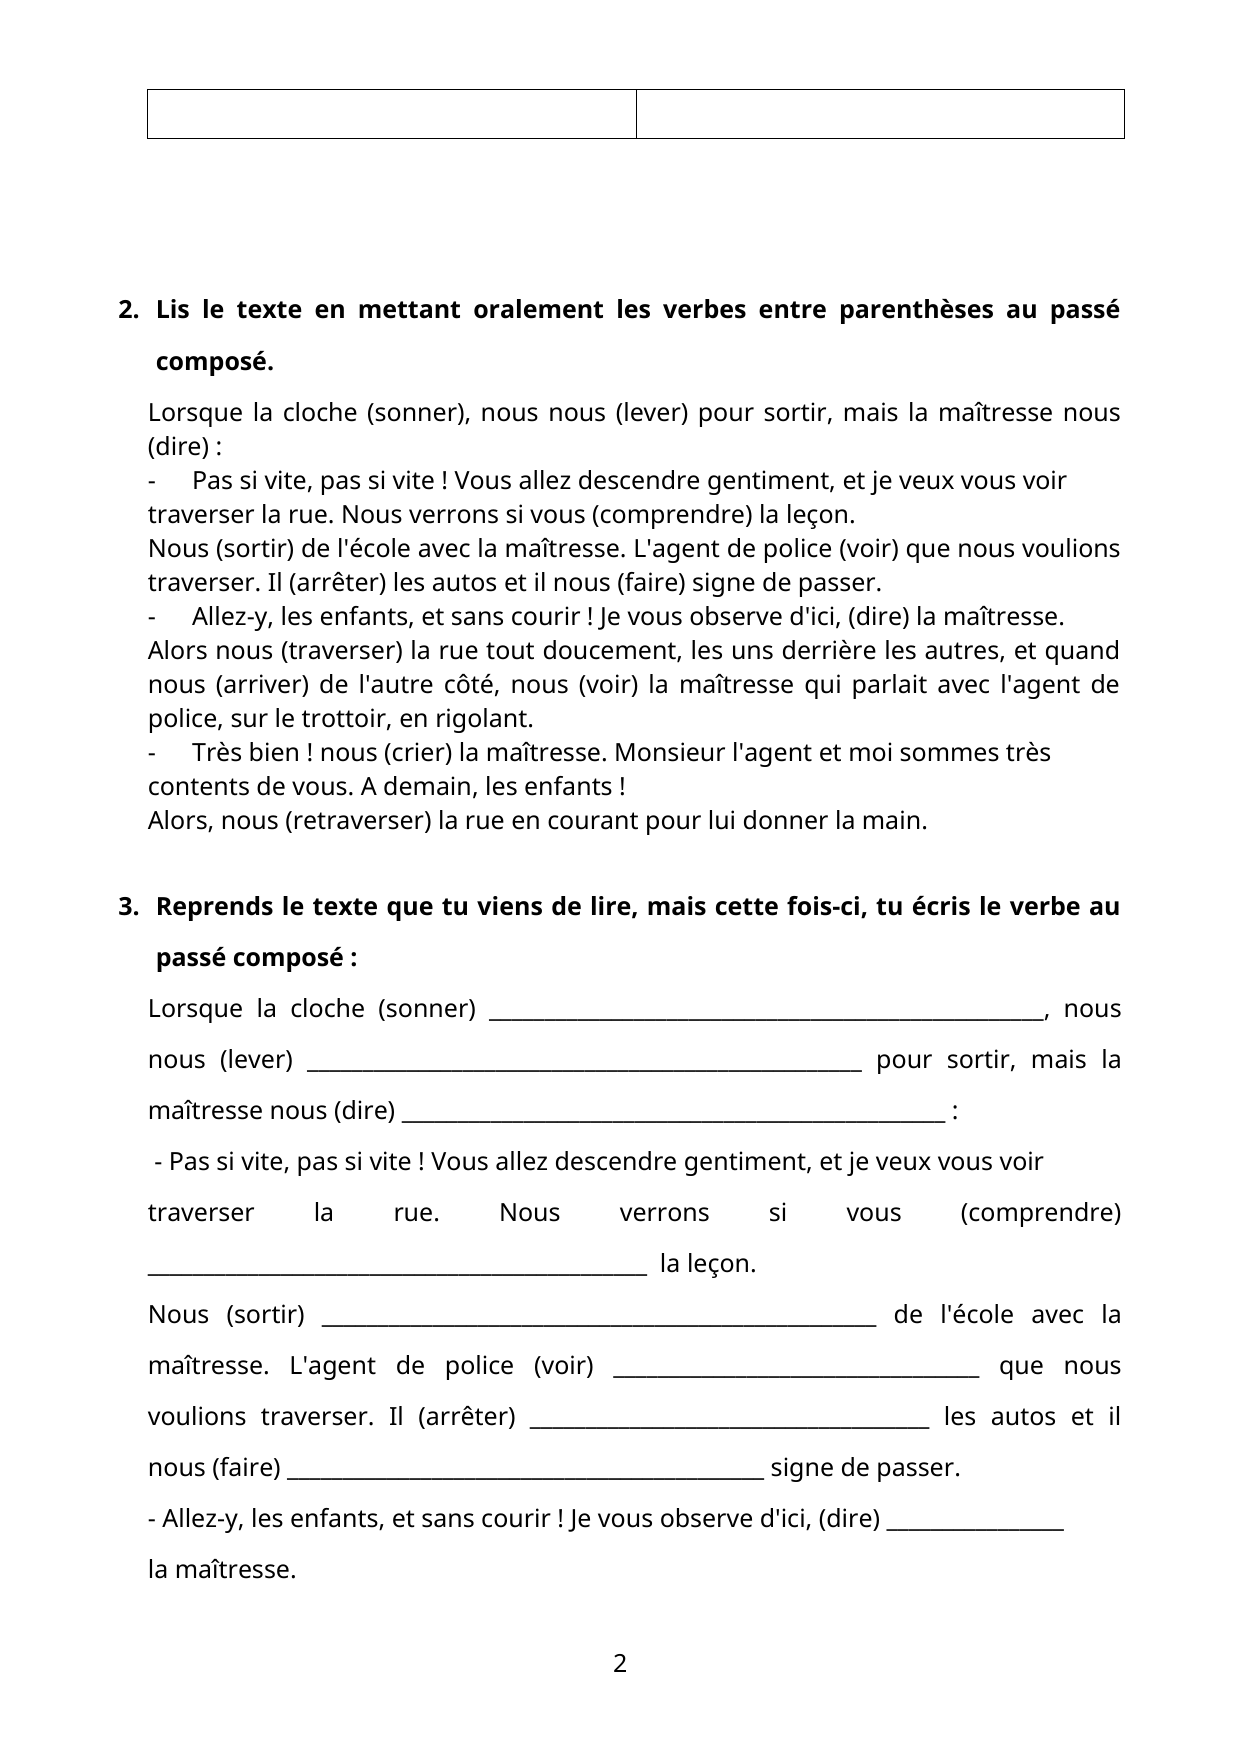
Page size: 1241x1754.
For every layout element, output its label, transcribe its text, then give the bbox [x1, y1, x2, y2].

text Alors, nous (retraverser) la rue en courant pour lui donner la main. [118, 803, 1122, 837]
text Nous (sortir) __________________________________________________ de l'école avec la maîtresse. L'agent de police (voir) _________________________________ que nous voulions traverser. Il (arrêter) ____________________________________ les autos et il nous (faire) ___________________________________________ signe de passer. [148, 1296, 1122, 1484]
text Alors nous (traverser) la rue tout doucement, les uns derrière les autres, et quand nous (arriver) de l'autre côté, nous (voir) la maîtresse qui parlait avec l'agent de police, sur le trottoir, en rigolant. [148, 633, 1122, 735]
text la maîtresse. [118, 1552, 1122, 1586]
text traverser la rue. Nous verrons si vous (comprendre) la leçon. [118, 496, 1122, 531]
list Pas si vite, pas si vite ! Vous allez descendre gentiment, et je veux vous voir [118, 462, 1122, 496]
text Lorsque la cloche (sonner), nous nous (lever) pour sortir, mais la maîtresse nous (dire) : [148, 394, 1122, 462]
list Reprends le texte que tu viens de lire, mais cette fois-ci, tu écris le verbe au passé composé : [118, 888, 1122, 973]
table_cell [148, 90, 636, 138]
list Allez-y, les enfants, et sans courir ! Je vous observe d'ici, (dire) la maîtresse. [118, 599, 1122, 633]
text Lorsque la cloche (sonner) __________________________________________________, nous nous (lever) __________________________________________________ pour sortir, mais la maîtresse nous (dire) _________________________________________________ : [148, 990, 1122, 1126]
text traverser la rue. Nous verrons si vous (comprendre) _____________________________________________ la leçon. [148, 1194, 1122, 1279]
text - Pas si vite, pas si vite ! Vous allez descendre gentiment, et je veux vous voir [118, 1143, 1122, 1177]
text contents de vous. A demain, les enfants ! [118, 769, 1122, 803]
text - Allez-y, les enfants, et sans courir ! Je vous observe d'ici, (dire) ________________ [118, 1501, 1122, 1535]
table_cell [637, 90, 1124, 138]
list Lis le texte en mettant oralement les verbes entre parenthèses au passé composé. [118, 292, 1122, 377]
list Très bien ! nous (crier) la maîtresse. Monsieur l'agent et moi sommes très [118, 735, 1122, 769]
text Nous (sortir) de l'école avec la maîtresse. L'agent de police (voir) que nous voulions traverser. Il (arrêter) les autos et il nous (faire) signe de passer. [148, 531, 1122, 599]
